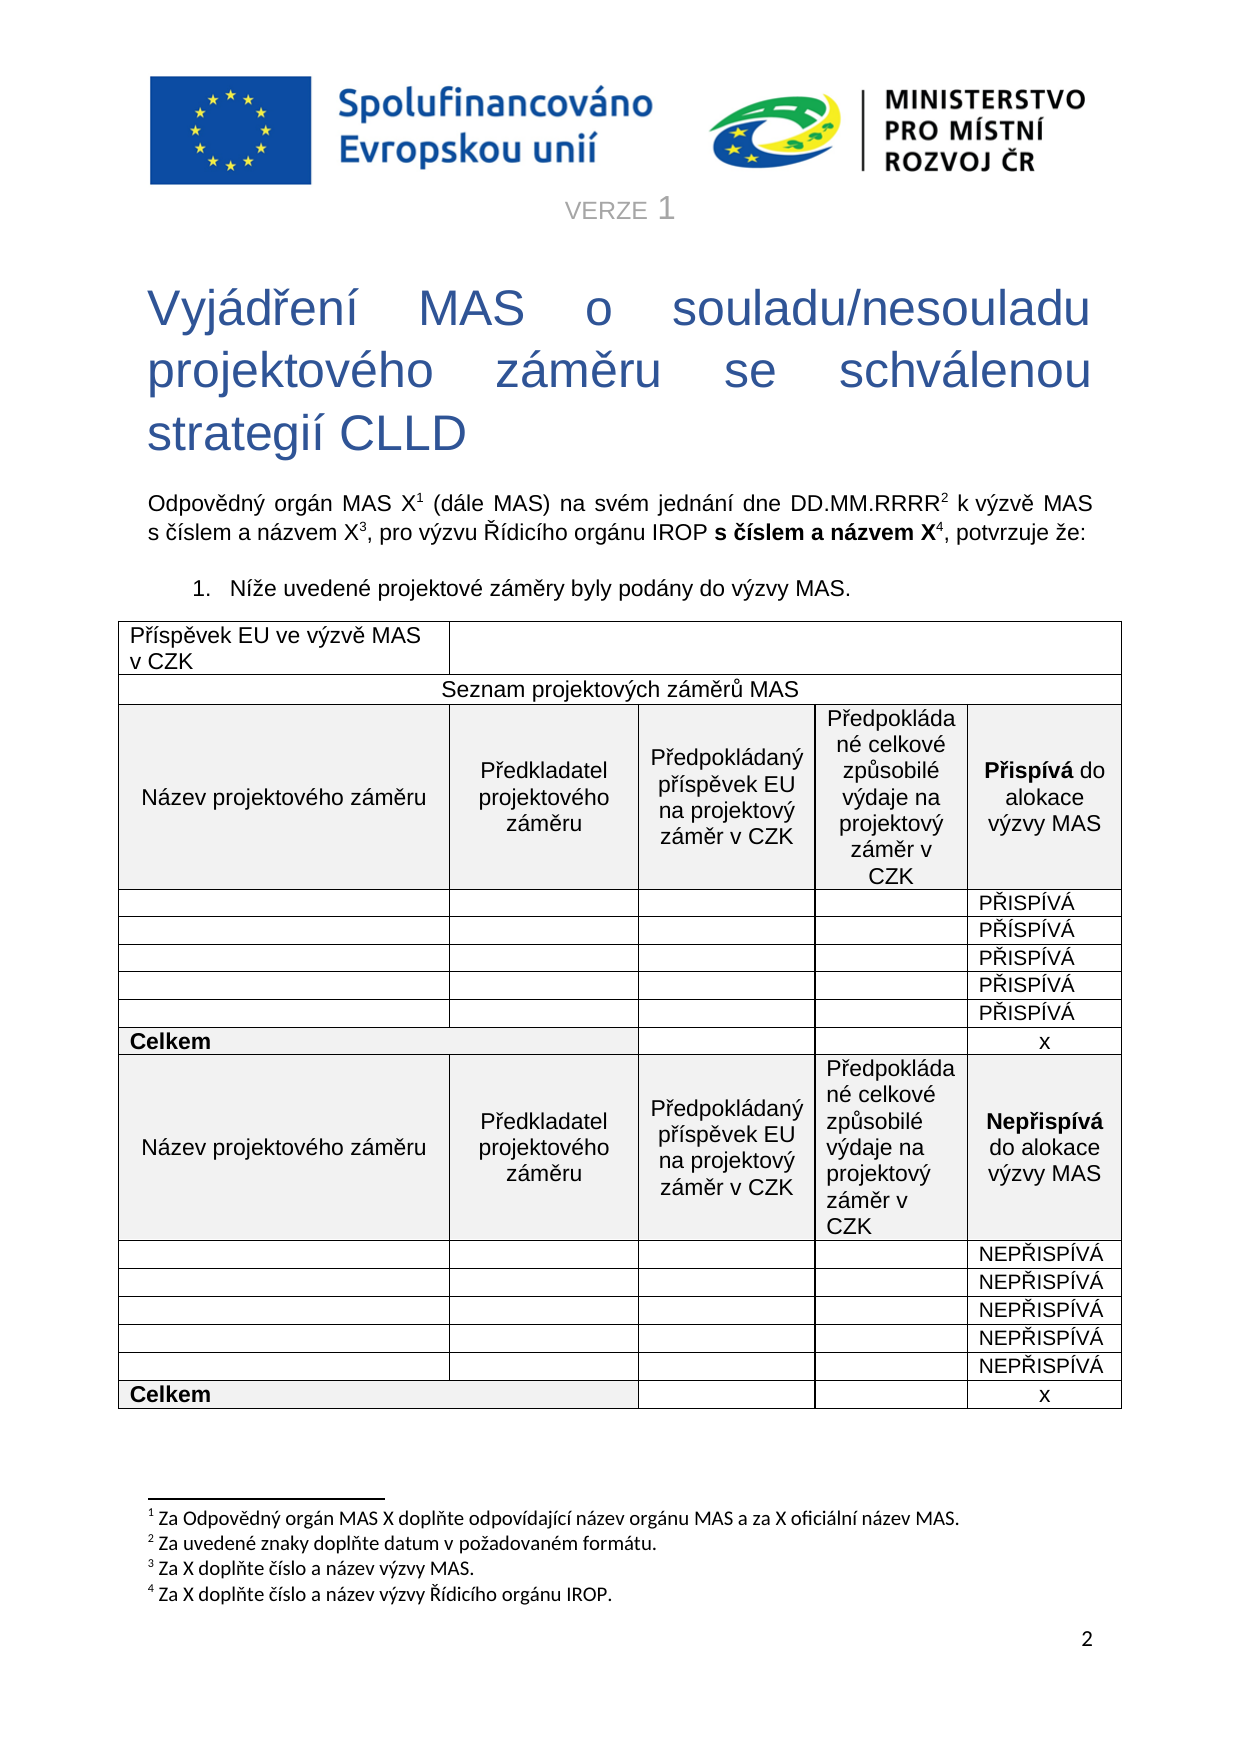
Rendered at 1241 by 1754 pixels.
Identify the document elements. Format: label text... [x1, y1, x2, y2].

table_cell Celkem [119, 1381, 638, 1408]
table_cell [119, 1325, 449, 1352]
table_cell PŘISPÍVÁ [968, 945, 1121, 971]
table_cell [639, 945, 814, 971]
table_cell [816, 1241, 967, 1267]
table_cell Předkladatel projektového záměru [450, 1055, 638, 1239]
table_cell PŘISPÍVÁ [968, 890, 1121, 916]
table_cell PŘÍSPÍVÁ [968, 917, 1121, 944]
table_cell [816, 917, 967, 944]
list Níže uvedené projektové záměry byly podány do výzvy MAS. [192, 575, 1093, 602]
table_cell [816, 945, 967, 971]
table_cell NEPŘISPÍVÁ [968, 1353, 1121, 1379]
table_cell [816, 1269, 967, 1296]
table_cell NEPŘISPÍVÁ [968, 1241, 1121, 1267]
table_cell [119, 1297, 449, 1323]
table_cell [119, 1353, 449, 1379]
table_cell Seznam projektových záměrů MAS [119, 675, 1121, 704]
table_cell x [968, 1028, 1121, 1054]
table_cell [450, 1241, 638, 1267]
table_cell Předpokládaný příspěvek EU na projektový záměr v CZK [639, 1055, 814, 1239]
table_cell [119, 972, 449, 998]
table_cell [639, 1028, 814, 1054]
table_cell Název projektového záměru [119, 1055, 449, 1239]
table_cell x [968, 1381, 1121, 1408]
table_cell [450, 1297, 638, 1323]
table_cell [450, 945, 638, 971]
table_cell [639, 1297, 814, 1323]
table_cell [639, 1325, 814, 1352]
table_cell [816, 890, 967, 916]
table_cell [816, 1325, 967, 1352]
table_cell [450, 1269, 638, 1296]
table_cell [450, 1325, 638, 1352]
table_cell [119, 917, 449, 944]
table_cell Předkladatel projektového záměru [450, 705, 638, 889]
table_cell [816, 1000, 967, 1027]
table_cell [450, 1353, 638, 1379]
table_cell [119, 1241, 449, 1267]
table_cell [119, 890, 449, 916]
table_cell [450, 1000, 638, 1027]
table_cell Předpokládaný příspěvek EU na projektový záměr v CZK [639, 705, 814, 889]
table_cell NEPŘISPÍVÁ [968, 1297, 1121, 1323]
table_cell [639, 1241, 814, 1267]
table_cell [119, 1000, 449, 1027]
subtitle Odpovědný orgán MAS X (dále MAS) na svém jednání dne DD.MM.RRRR k výzvě MAS s číslem a názvem X, pro výzvu Řídicího orgánu IROP s číslem a názvem X, potvrzuje že: [148, 490, 1093, 545]
subtitle Vyjádření MAS o souladu/nesouladu projektového záměru se schválenou strategií CLLD [148, 279, 1093, 461]
table_cell Nepřispívá do alokace výzvy MAS [968, 1055, 1121, 1239]
table_cell [639, 917, 814, 944]
table_cell [816, 1353, 967, 1379]
table_cell Přispívá do alokace výzvy MAS [968, 705, 1121, 889]
table_cell [816, 972, 967, 998]
table_cell Předpokládané celkové způsobilé výdaje na projektový záměr v CZK [816, 1055, 967, 1239]
table_cell [450, 890, 638, 916]
table_cell [639, 1000, 814, 1027]
table_cell PŘISPÍVÁ [968, 1000, 1121, 1027]
table_cell [639, 972, 814, 998]
table_cell [639, 890, 814, 916]
table_cell [639, 1381, 814, 1408]
table_cell NEPŘISPÍVÁ [968, 1269, 1121, 1296]
text verze 1 [148, 188, 1093, 226]
table_cell [450, 972, 638, 998]
table_cell [816, 1297, 967, 1323]
table_header [450, 622, 1121, 674]
table_cell Celkem [119, 1028, 638, 1054]
table_cell Název projektového záměru [119, 705, 449, 889]
table_cell [816, 1028, 967, 1054]
table_header Příspěvek EU ve výzvě MAS v CZK [119, 622, 449, 674]
table_cell PŘISPÍVÁ [968, 972, 1121, 998]
table_cell [450, 917, 638, 944]
table_cell [119, 945, 449, 971]
picture [147, 73, 1093, 188]
table_cell [639, 1353, 814, 1379]
table_cell [119, 1269, 449, 1296]
table_cell Předpokládané celkové způsobilé výdaje na projektový záměr v CZK [816, 705, 967, 889]
table_cell [639, 1269, 814, 1296]
table_cell NEPŘISPÍVÁ [968, 1325, 1121, 1352]
table_cell [816, 1381, 967, 1408]
